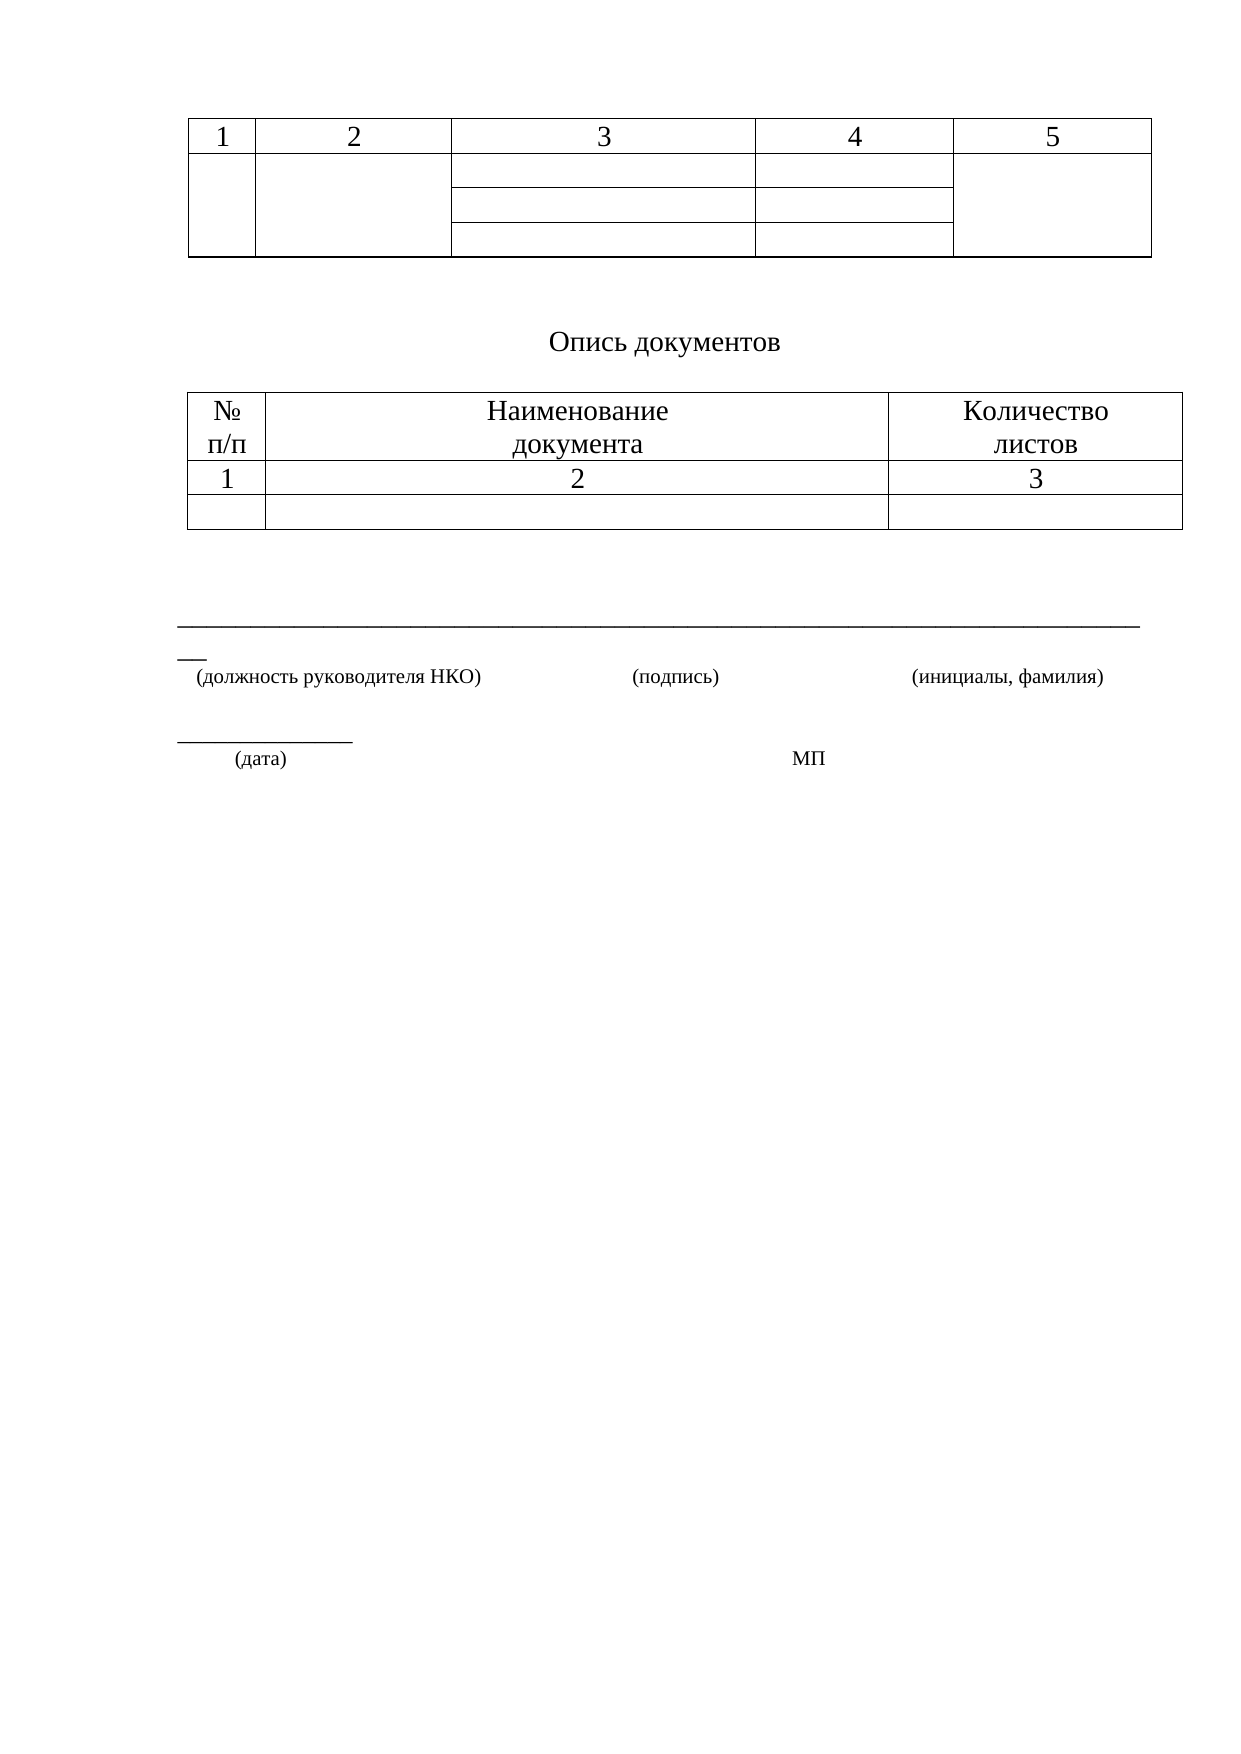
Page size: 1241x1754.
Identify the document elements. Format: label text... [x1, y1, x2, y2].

table_header № п/п [188, 393, 265, 460]
table_cell [266, 495, 888, 529]
table_cell [452, 223, 755, 256]
table_cell [188, 495, 265, 529]
table_cell [756, 223, 953, 256]
text (дата) МП [177, 746, 1152, 770]
table_cell 2 [256, 119, 451, 153]
table_cell [452, 188, 755, 222]
table_cell [756, 188, 953, 222]
table_cell [256, 154, 451, 256]
table_cell 5 [954, 119, 1151, 153]
text ______________ [177, 717, 1152, 746]
table_cell 1 [188, 461, 265, 494]
table_header Количество листов [889, 393, 1182, 460]
table_cell 1 [189, 119, 255, 153]
table_cell [452, 154, 755, 187]
table_cell [189, 154, 255, 256]
table_cell [954, 154, 1151, 256]
table_cell [756, 154, 953, 187]
table_cell 4 [756, 119, 953, 153]
text Опись документов [177, 324, 1152, 358]
text (должность руководителя НКО) (подпись) (инициалы, фамилия) [177, 664, 1152, 688]
table_cell 3 [452, 119, 755, 153]
table_cell 2 [266, 461, 888, 494]
text ____________________________________________________________________ [177, 597, 1152, 664]
table_header Наименование документа [266, 393, 888, 460]
table_cell [889, 495, 1182, 529]
table_cell 3 [889, 461, 1182, 494]
